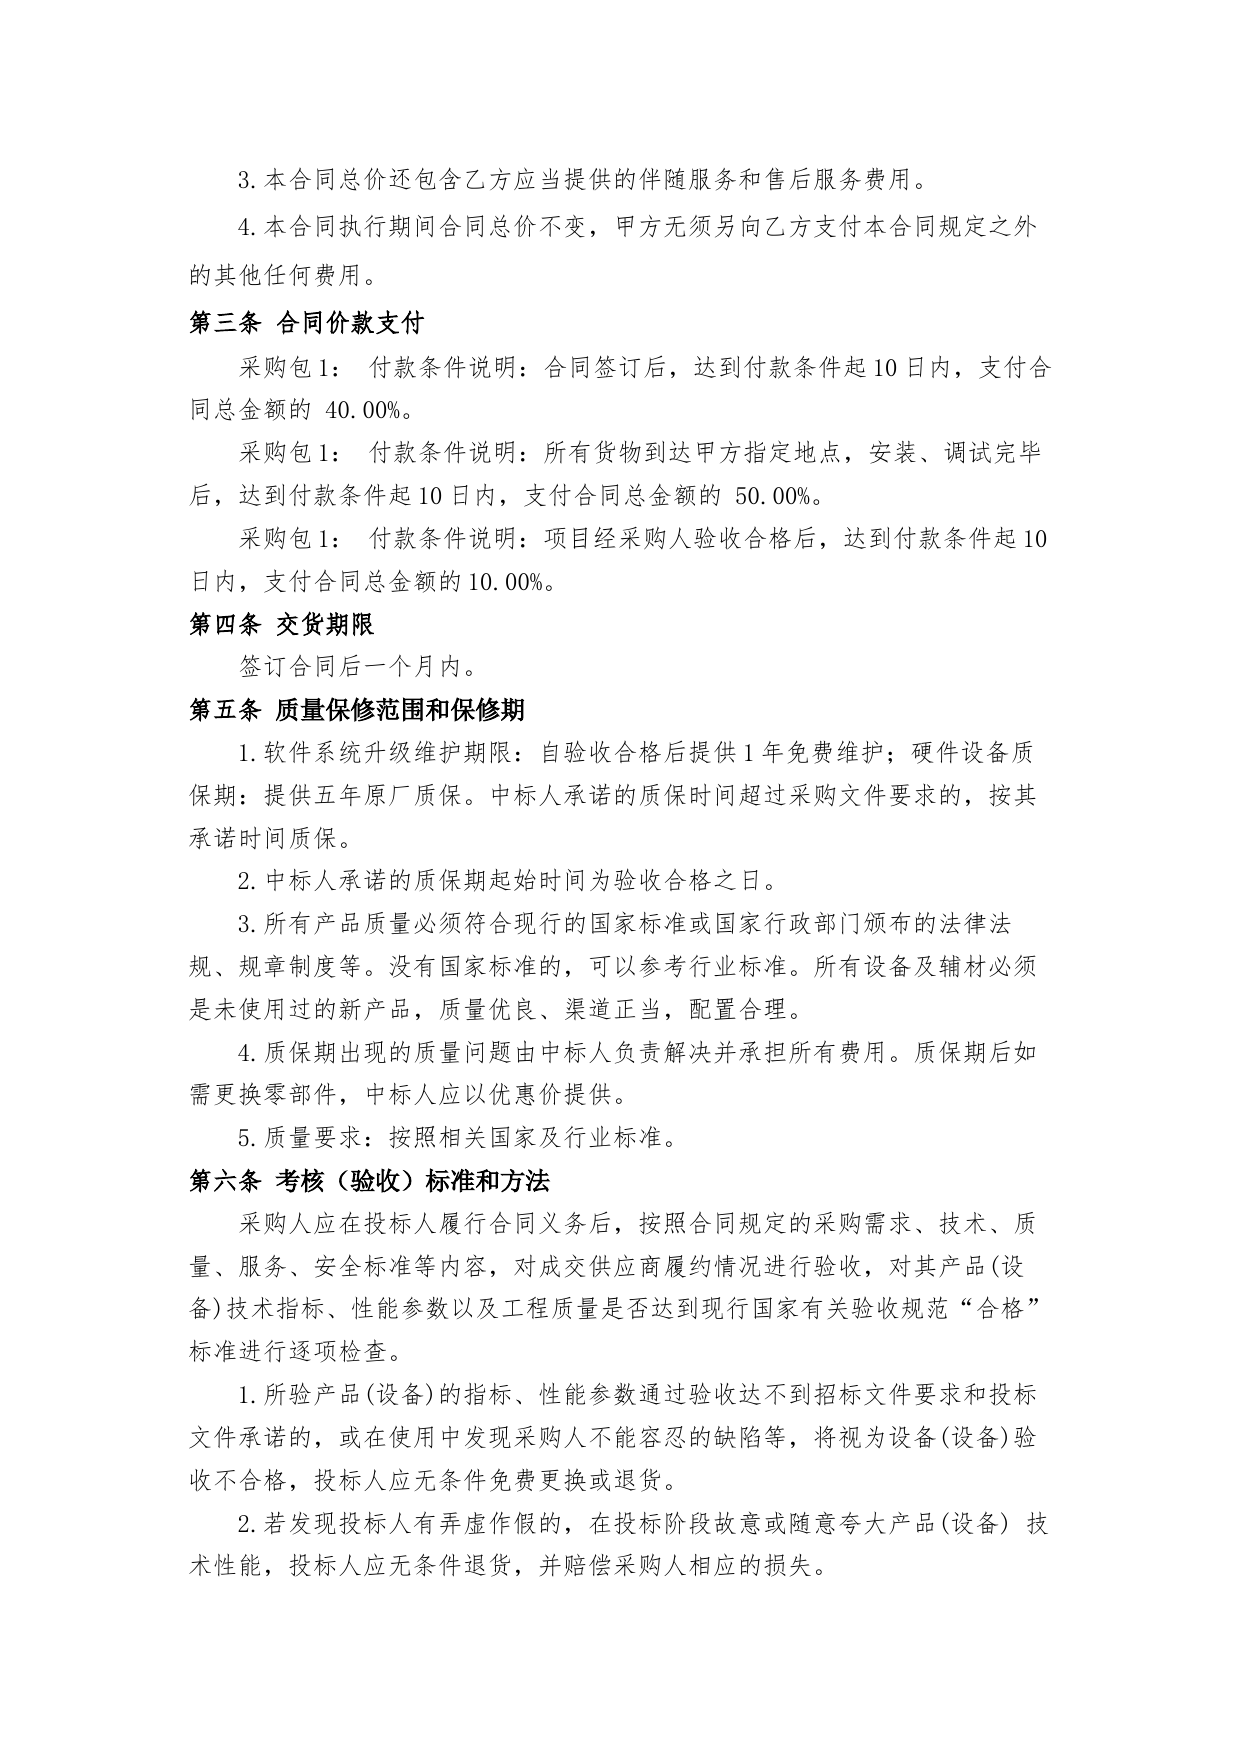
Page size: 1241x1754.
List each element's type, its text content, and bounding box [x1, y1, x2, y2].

list 3.所有产品质量必须符合现行的国家标准或国家行政部门颁布的法律法规、规章制度等。没有国家标准的，可以参考行业标准。所有设备及辅材必须是未使用过的新产品，质量优良、渠道正当，配置合理。 [187, 908, 1053, 1022]
list 采购包1： 付款条件说明：项目经采购人验收合格后，达到付款条件起10 日内，支付合同总金额的10.00%。 [187, 522, 1053, 594]
list 采购包1： 付款条件说明：合同签订后，达到付款条件起10日内，支付合同总金额的 40.00%。 [187, 351, 1053, 422]
text 3.本合同总价还包含乙方应当提供的伴随服务和售后服务费用。 [187, 162, 1053, 194]
list 1.软件系统升级维护期限：自验收合格后提供1年免费维护；硬件设备质保期：提供五年原厂质保。中标人承诺的质保时间超过采购文件要求的，按其承诺时间质保。 [187, 736, 1053, 851]
text 签订合同后一个月内。 [187, 651, 1053, 679]
list 5.质量要求：按照相关国家及行业标准。 [187, 1122, 1053, 1150]
subtitle 第三条 合同价款支付 [187, 304, 1053, 337]
text 第五条 质量保修范围和保修期 [187, 693, 1053, 722]
list 2.若发现投标人有弄虚作假的，在投标阶段故意或随意夸大产品(设备) 技术性能，投标人应无条件退货，并赔偿采购人相应的损失。 [187, 1507, 1053, 1578]
list 4.质保期出现的质量问题由中标人负责解决并承担所有费用。质保期后如需更换零部件，中标人应以优惠价提供。 [187, 1036, 1053, 1107]
text 采购人应在投标人履行合同义务后，按照合同规定的采购需求、技术、质量、服务、安全标准等内容，对成交供应商履约情况进行验收，对其产品(设备)技术指标、性能参数以及工程质量是否达到现行国家有关验收规范“合格”标准进行逐项检查。 [187, 1207, 1053, 1364]
text 4.本合同执行期间合同总价不变，甲方无须另向乙方支付本合同规定之外的其他任何费用。 [187, 209, 1053, 290]
list 2.中标人承诺的质保期起始时间为验收合格之日。 [187, 865, 1053, 893]
subtitle 第六条 考核（验收）标准和方法 [187, 1164, 1053, 1193]
subtitle 第四条 交货期限 [187, 608, 1053, 636]
list 采购包1： 付款条件说明：所有货物到达甲方指定地点，安装、调试完毕后，达到付款条件起10日内，支付合同总金额的 50.00%。 [187, 437, 1053, 508]
list 1.所验产品(设备)的指标、性能参数通过验收达不到招标文件要求和投标文件承诺的，或在使用中发现采购人不能容忍的缺陷等，将视为设备(设备)验收不合格，投标人应无条件免费更换或退货。 [187, 1378, 1053, 1493]
